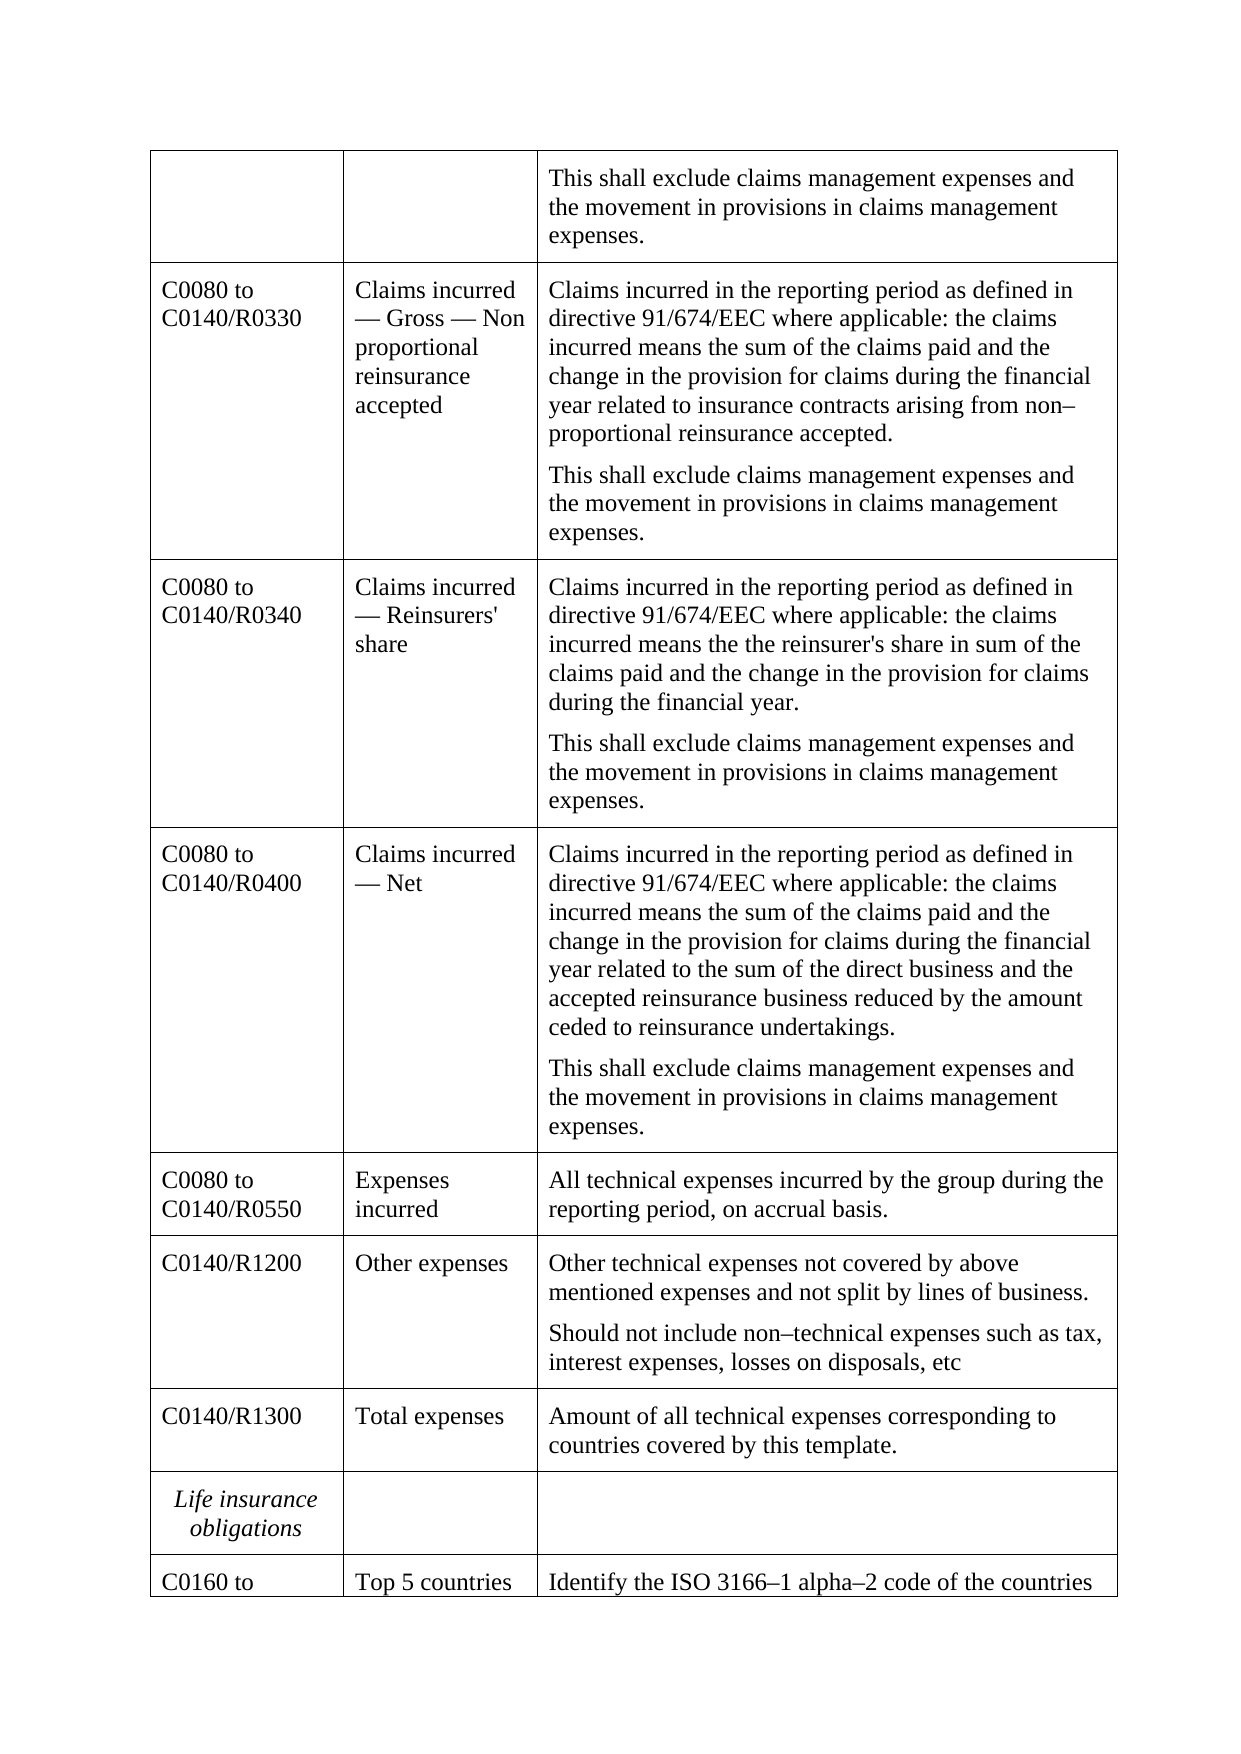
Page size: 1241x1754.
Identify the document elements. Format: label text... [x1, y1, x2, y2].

table_cell C0080 to C0140/R0330 [151, 263, 343, 558]
table_cell C0140/R1300 [151, 1389, 343, 1471]
table_cell Expenses incurred [344, 1153, 537, 1235]
table_cell Other technical expenses not covered by above mentioned expenses and not split by lines of business. Should not include non–technical expenses such as tax, interest expenses, losses on disposals, etc [538, 1236, 1117, 1388]
table_cell [538, 1472, 1117, 1554]
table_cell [344, 1555, 537, 1596]
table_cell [151, 1555, 343, 1596]
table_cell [538, 1555, 1117, 1596]
table_cell All technical expenses incurred by the group during the reporting period, on accrual basis. [538, 1153, 1117, 1235]
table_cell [344, 151, 537, 262]
table_cell Claims incurred in the reporting period as defined in directive 91/674/EEC where applicable: the claims incurred means the sum of the claims paid and the change in the provision for claims during the financial year related to insurance contracts arising from non–proportional reinsurance accepted. This shall exclude claims management expenses and the movement in provisions in claims management expenses. [538, 263, 1117, 558]
table_cell Life insurance obligations [151, 1472, 343, 1554]
table_cell Claims incurred — Reinsurers' share [344, 560, 537, 827]
table_cell Amount of all technical expenses corresponding to countries covered by this template. [538, 1389, 1117, 1471]
table_cell C0080 to C0140/R0400 [151, 828, 343, 1152]
table_cell Claims incurred in the reporting period as defined in directive 91/674/EEC where applicable: the claims incurred means the sum of the claims paid and the change in the provision for claims during the financial year related to the sum of the direct business and the accepted reinsurance business reduced by the amount ceded to reinsurance undertakings. This shall exclude claims management expenses and the movement in provisions in claims management expenses. [538, 828, 1117, 1152]
table_cell [344, 1472, 537, 1554]
table_cell Claims incurred in the reporting period as defined in directive 91/674/EEC where applicable: the claims incurred means the the reinsurer's share in sum of the claims paid and the change in the provision for claims during the financial year. This shall exclude claims management expenses and the movement in provisions in claims management expenses. [538, 560, 1117, 827]
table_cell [538, 151, 1117, 262]
table_cell Total expenses [344, 1389, 537, 1471]
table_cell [151, 151, 343, 262]
table_cell C0080 to C0140/R0550 [151, 1153, 343, 1235]
table_cell Claims incurred — Gross — Non proportional reinsurance accepted [344, 263, 537, 558]
table_cell Claims incurred — Net [344, 828, 537, 1152]
table_cell C0140/R1200 [151, 1236, 343, 1388]
table_cell C0080 to C0140/R0340 [151, 560, 343, 827]
table_cell Other expenses [344, 1236, 537, 1388]
